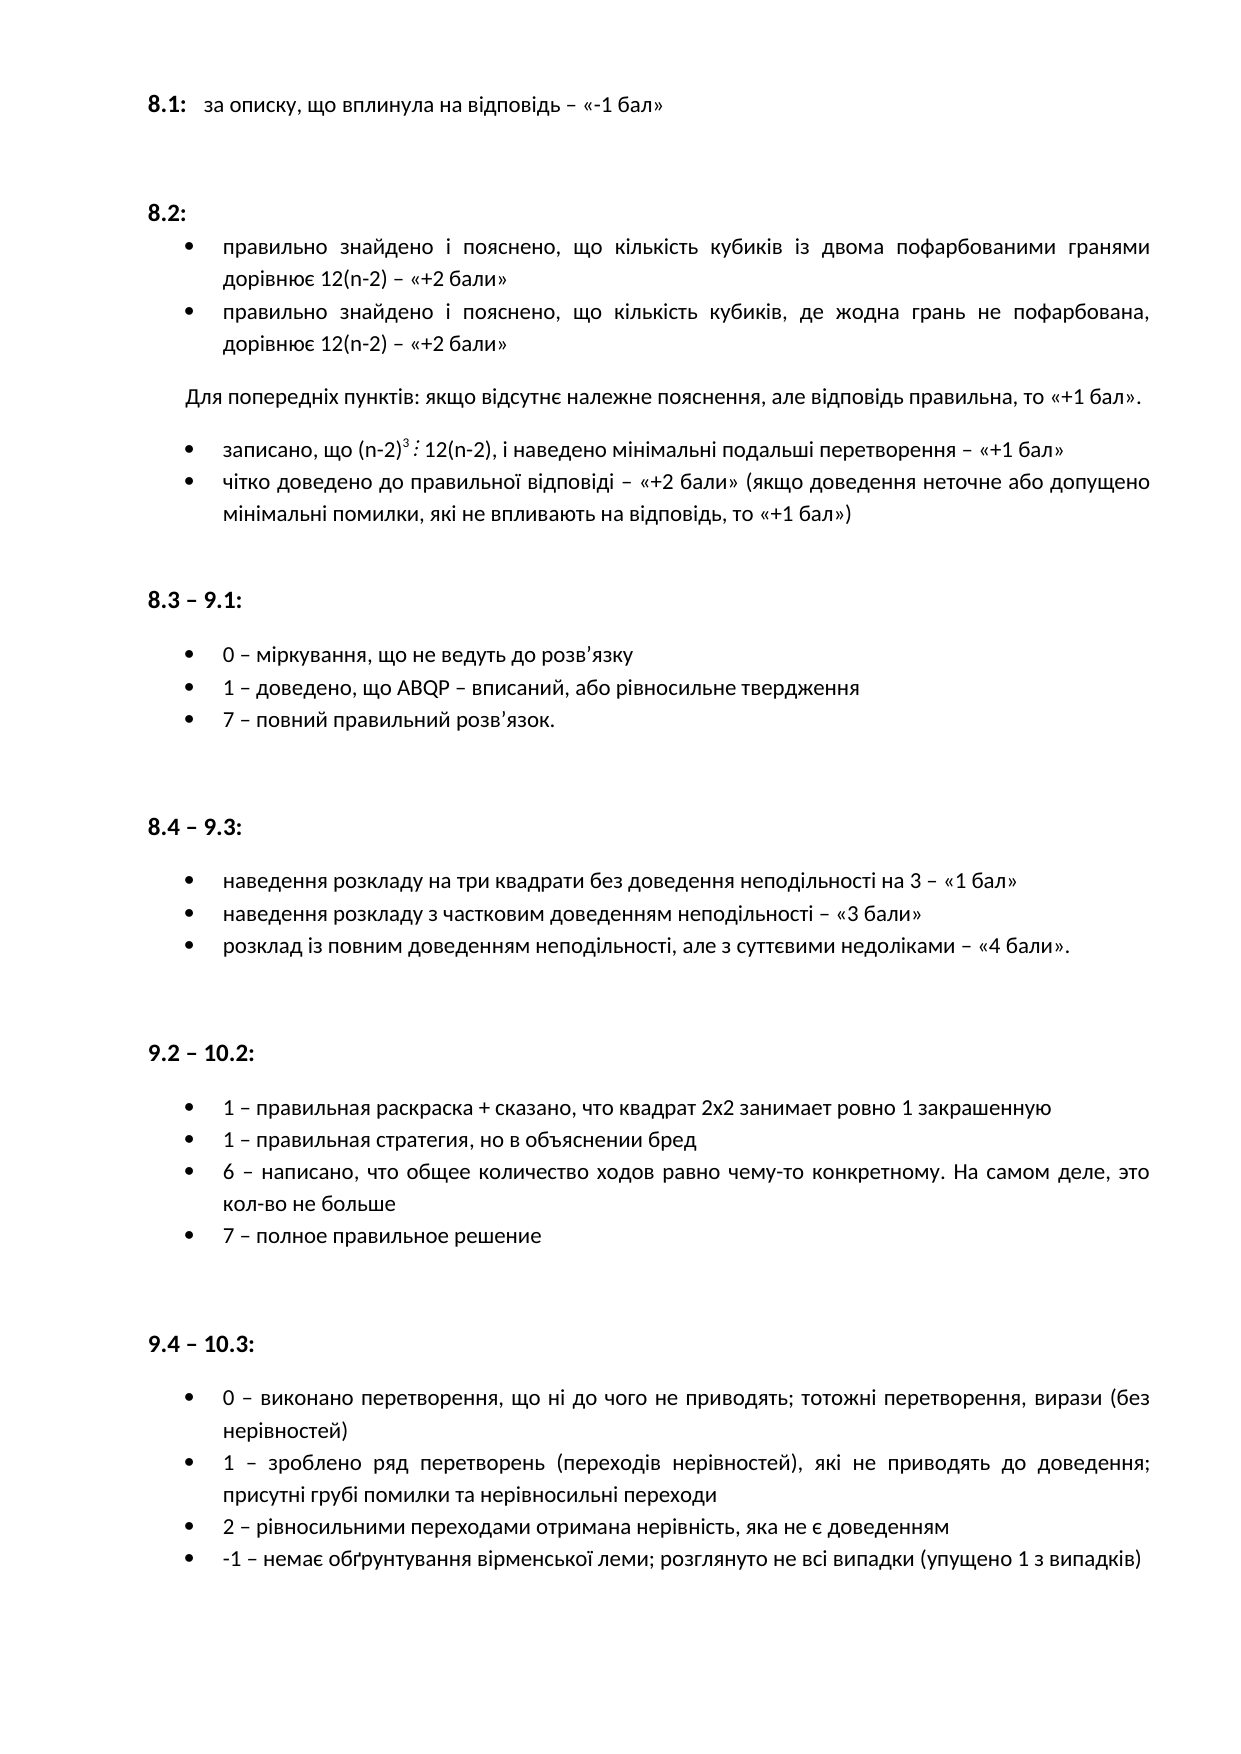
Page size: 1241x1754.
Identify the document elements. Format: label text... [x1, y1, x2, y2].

text 8.3 – 9.1: [148, 584, 1152, 615]
list 1 – правильная стратегия, но в объяснении бред [185, 1125, 1152, 1153]
list -1 – немає обґрунтування вірменської леми; розглянуто не всі випадки (упущено 1 з випадків) [185, 1544, 1152, 1572]
list 7 – полное правильное решение [185, 1222, 1152, 1250]
list 1 – доведено, що ABQP – вписаний, або рівносильне твердження [185, 673, 1152, 701]
list 0 – міркування, що не ведуть до розв’язку [185, 640, 1152, 668]
list правильно знайдено і пояснено, що кількість кубиків із двома пофарбованими гранями дорівнює 12(n-2) – «+2 бали» [185, 232, 1152, 293]
list 1 – правильная раскраска + сказано, что квадрат 2х2 занимает ровно 1 закрашенную [185, 1093, 1152, 1121]
text 9.2 – 10.2: [148, 1037, 1152, 1068]
text 8.4 – 9.3: [148, 811, 1152, 841]
list наведення розкладу з частковим доведенням неподільності – «3 бали» [185, 899, 1152, 927]
list записано, що (n-2)3 12(n-2), і наведено мінімальні подальші перетворення – «+1 бал» [185, 435, 1152, 463]
list чітко доведено до правильної відповіді – «+2 бали» (якщо доведення неточне або допущено мінімальні помилки, які не впливають на відповідь, то «+1 бал») [185, 467, 1152, 527]
list 8.2: [148, 197, 1152, 228]
list 1 – зроблено ряд перетворень (переходів нерівностей), які не приводять до доведення; присутні грубі помилки та нерівносильні переходи [185, 1448, 1152, 1508]
list 6 – написано, что общее количество ходов равно чему-то конкретному. На самом деле, это кол-во не больше [185, 1157, 1152, 1217]
text 8.1: за описку, що вплинула на відповідь – «-1 бал» [148, 88, 1152, 119]
list 0 – виконано перетворення, що ні до чого не приводять; тотожні перетворення, вирази (без нерівностей) [185, 1383, 1152, 1444]
text Для попередніх пунктів: якщо відсутнє належне пояснення, але відповідь правильна, то «+1 бал». [185, 382, 1152, 410]
list наведення розкладу на три квадрати без доведення неподільності на 3 – «1 бал» [185, 867, 1152, 895]
list правильно знайдено і пояснено, що кількість кубиків, де жодна грань не пофарбована, дорівнює 12(n-2) – «+2 бали» [185, 297, 1152, 357]
list розклад із повним доведенням неподільності, але з суттєвими недоліками – «4 бали». [185, 931, 1152, 959]
text 9.4 – 10.3: [148, 1328, 1152, 1358]
list 7 – повний правильний розв’язок. [185, 705, 1152, 733]
list 2 – рівносильними переходами отримана нерівність, яка не є доведенням [185, 1512, 1152, 1540]
